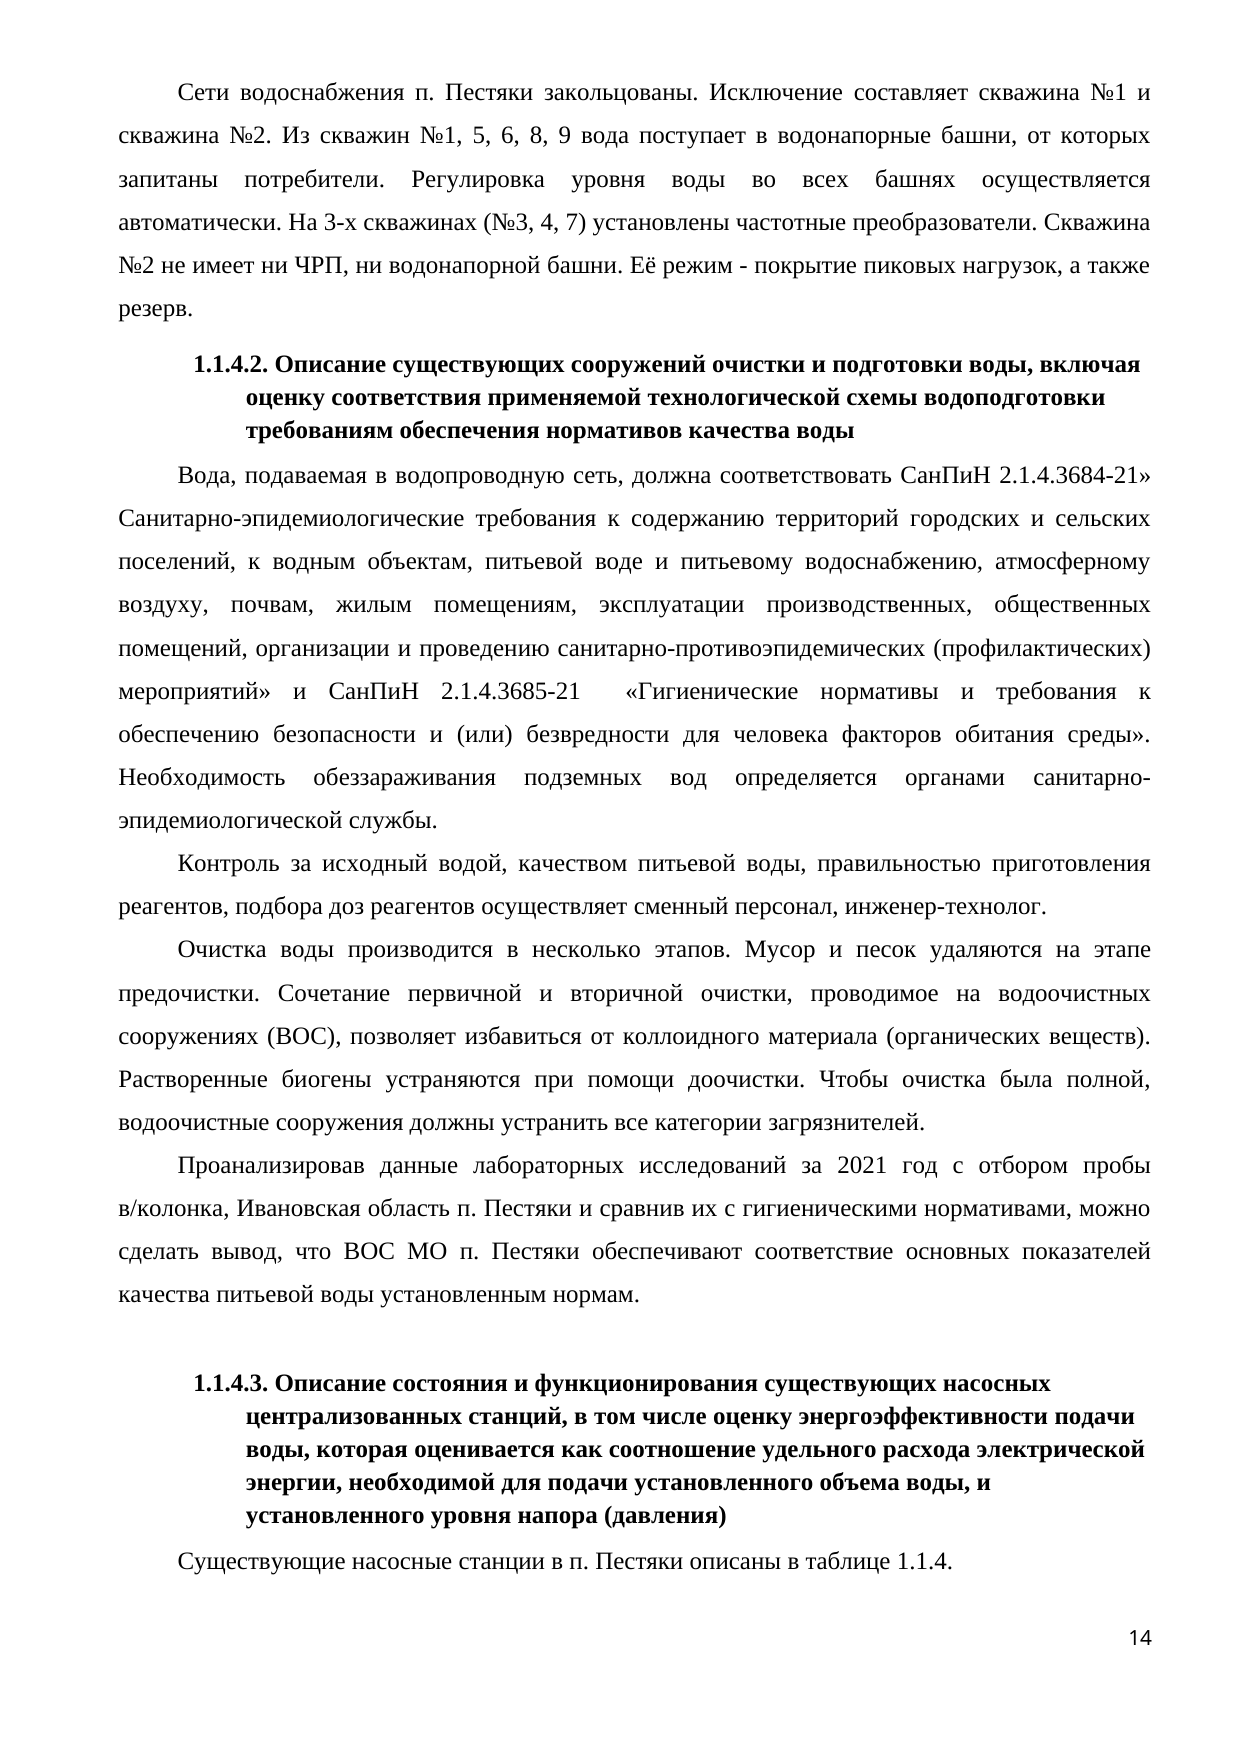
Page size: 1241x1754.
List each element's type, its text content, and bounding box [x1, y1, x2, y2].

list 1.1.4.2. Описание существующих сооружений очистки и подготовки воды, включая оценку соответствия применяемой технологической схемы водоподготовки требованиям обеспечения нормативов качества воды [193, 349, 1152, 443]
list 1.1.4.3. Описание состояния и функционирования существующих насосных централизованных станций, в том числе оценку энергоэффективности подачи воды, которая оценивается как соотношение удельного расхода электрической энергии, необходимой для подачи установленного объема воды, и установленного уровня напора (давления) [193, 1368, 1152, 1529]
text Существующие насосные станции в п. Пестяки описаны в таблице 1.1.4. [118, 1546, 1152, 1574]
text Проанализировав данные лабораторных исследований за 2021 год с отбором пробы в/колонка, Ивановская область п. Пестяки и сравнив их с гигиеническими нормативами, можно сделать вывод, что ВОС МО п. Пестяки обеспечивают соответствие основных показателей качества питьевой воды установленным нормам. [118, 1150, 1152, 1308]
text Очистка воды производится в несколько этапов. Мусор и песок удаляются на этапе предочистки. Сочетание первичной и вторичной очистки, проводимое на водоочистных сооружениях (ВОС), позволяет избавиться от коллоидного материала (органических веществ). Растворенные биогены устраняются при помощи доочистки. Чтобы очистка была полной, водоочистные сооружения должны устранить все категории загрязнителей. [118, 934, 1152, 1136]
text Сети водоснабжения п. Пестяки закольцованы. Исключение составляет скважина №1 и скважина №2. Из скважин №1, 5, 6, 8, 9 вода поступает в водонапорные башни, от которых запитаны потребители. Регулировка уровня воды во всех башнях осуществляется автоматически. На 3-х скважинах (№3, 4, 7) установлены частотные преобразователи. Скважина №2 не имеет ни ЧРП, ни водонапорной башни. Её режим - покрытие пиковых нагрузок, а также резерв. [118, 77, 1152, 322]
text Контроль за исходный водой, качеством питьевой воды, правильностью приготовления реагентов, подбора доз реагентов осуществляет сменный персонал, инженер-технолог. [118, 848, 1152, 920]
text Вода, подаваемая в водопроводную сеть, должна соответствовать СанПиН 2.1.4.3684-21» Санитарно-эпидемиологические требования к содержанию территорий городских и сельских поселений, к водным объектам, питьевой воде и питьевому водоснабжению, атмосферному воздуху, почвам, жилым помещениям, эксплуатации производственных, общественных помещений, организации и проведению санитарно-противоэпидемических (профилактических) мероприятий» и СанПиН 2.1.4.3685-21 «Гигиенические нормативы и требования к обеспечению безопасности и (или) безвредности для человека факторов обитания среды». Необходимость обеззараживания подземных вод определяется органами санитарно-эпидемиологической службы. [118, 460, 1152, 834]
